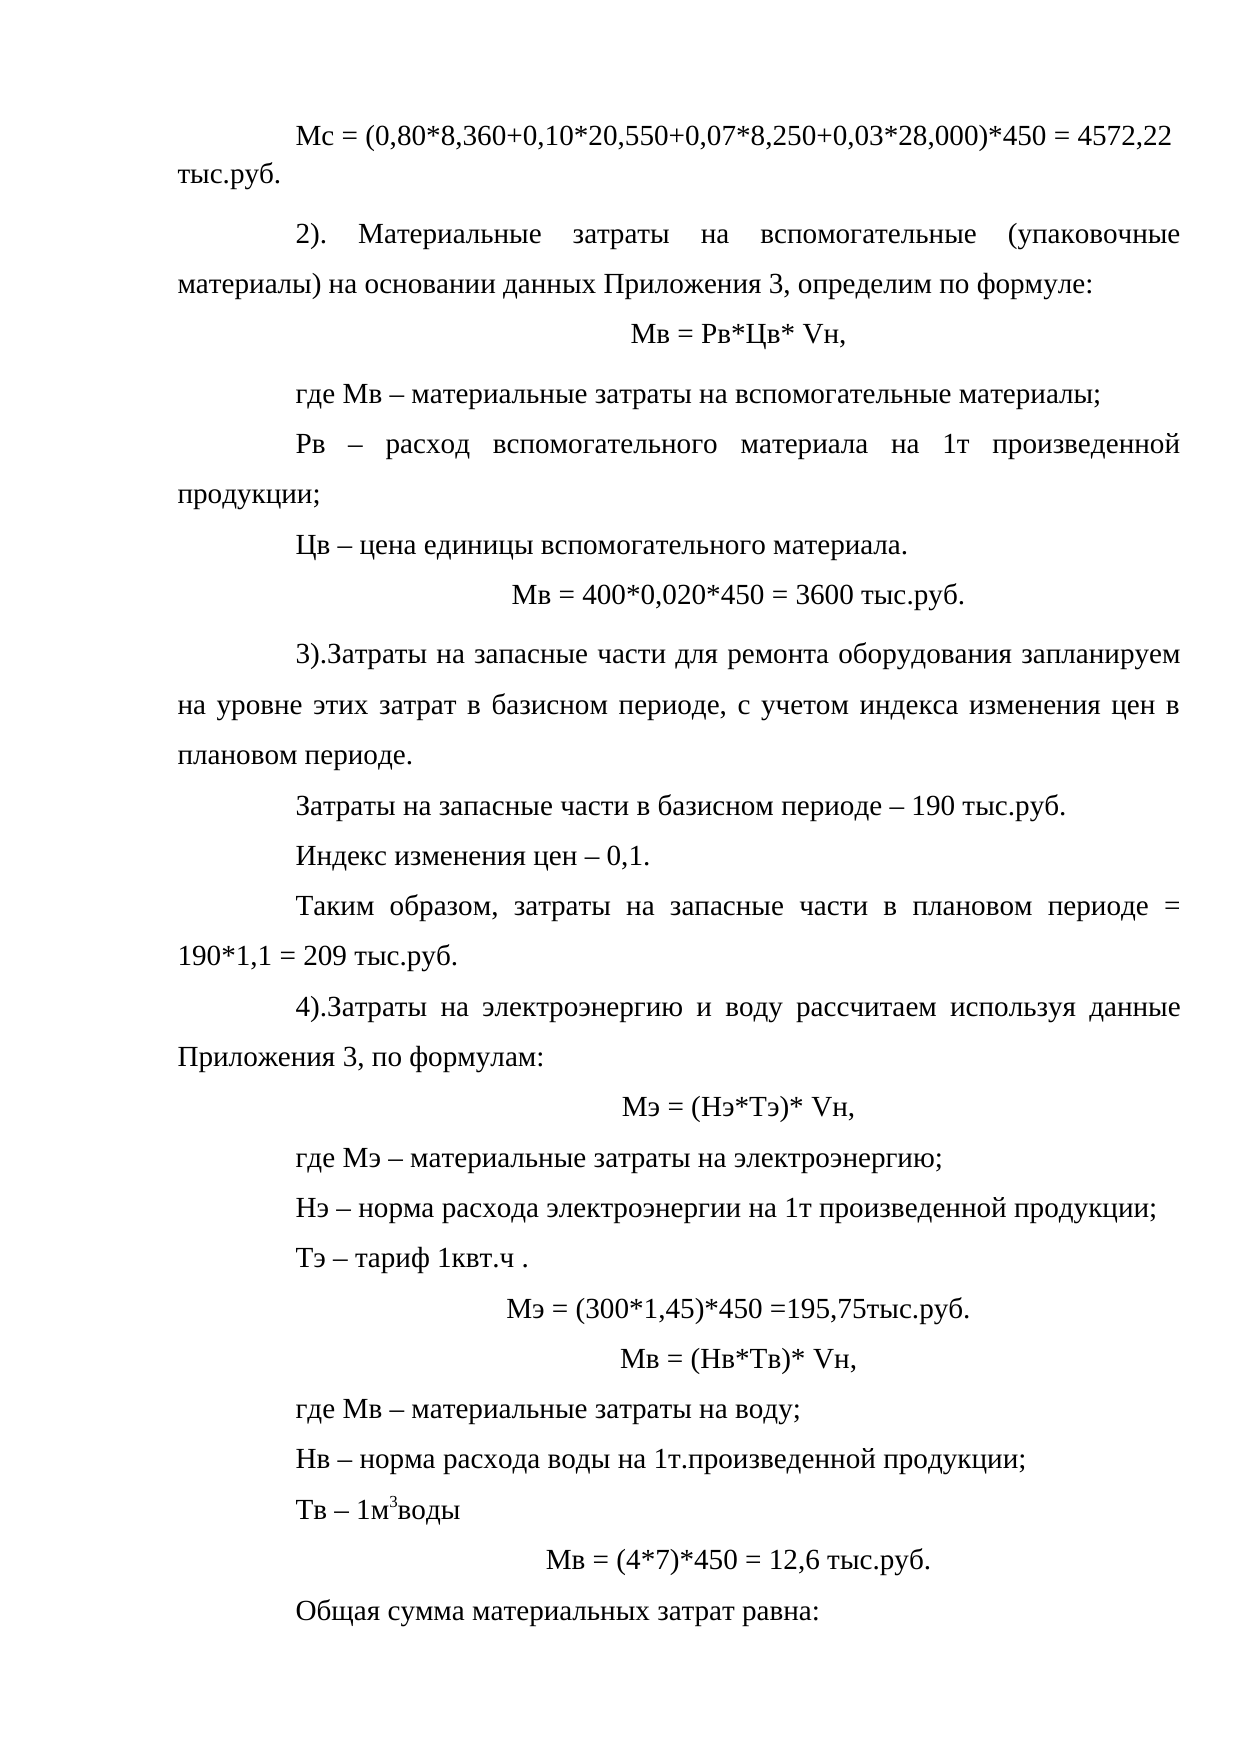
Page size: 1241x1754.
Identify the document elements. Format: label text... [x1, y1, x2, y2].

text Тэ – тариф 1квт.ч . [177, 1240, 1181, 1274]
text Мв = (4*7)*450 = 12,6 тыс.руб. [177, 1542, 1181, 1576]
text где Мв – материальные затраты на воду; [177, 1391, 1181, 1425]
text Мв = (Нв*Тв)* Vн, [177, 1341, 1181, 1374]
text Рв – расход вспомогательного материала на 1т произведенной продукции; [177, 426, 1181, 510]
text Мв = Рв*Цв* Vн, [177, 317, 1181, 350]
text Цв – цена единицы вспомогательного материала. [177, 527, 1181, 561]
text Тв – 1м3воды [177, 1492, 1181, 1526]
text Общая сумма материальных затрат равна: [177, 1593, 1181, 1626]
text Индекс изменения цен – 0,1. [177, 838, 1181, 871]
text Мс = (0,80*8,360+0,10*20,550+0,07*8,250+0,03*28,000)*450 = 4572,22 тыс.руб. [177, 118, 1181, 190]
text где Мэ – материальные затраты на электроэнергию; [177, 1140, 1181, 1173]
text Мэ = (300*1,45)*450 =195,75тыс.руб. [177, 1291, 1181, 1324]
text 4).Затраты на электроэнергию и воду рассчитаем используя данные Приложения 3, по формулам: [177, 989, 1181, 1073]
text Нв – норма расхода воды на 1т.произведенной продукции; [177, 1442, 1181, 1475]
text где Мв – материальные затраты на вспомогательные материалы; [177, 376, 1181, 409]
text 2). Материальные затраты на вспомогательные (упаковочные материалы) на основании данных Приложения 3, определим по формуле: [177, 216, 1181, 300]
text Нэ – норма расхода электроэнергии на 1т произведенной продукции; [177, 1190, 1181, 1224]
text Таким образом, затраты на запасные части в плановом периоде = 190*1,1 = 209 тыс.руб. [177, 888, 1181, 972]
text Затраты на запасные части в базисном периоде – 190 тыс.руб. [177, 788, 1181, 821]
text Мв = 400*0,020*450 = 3600 тыс.руб. [177, 577, 1181, 611]
text Мэ = (Нэ*Тэ)* Vн, [177, 1089, 1181, 1123]
text 3).Затраты на запасные части для ремонта оборудования запланируем на уровне этих затрат в базисном периоде, с учетом индекса изменения цен в плановом периоде. [177, 637, 1181, 771]
